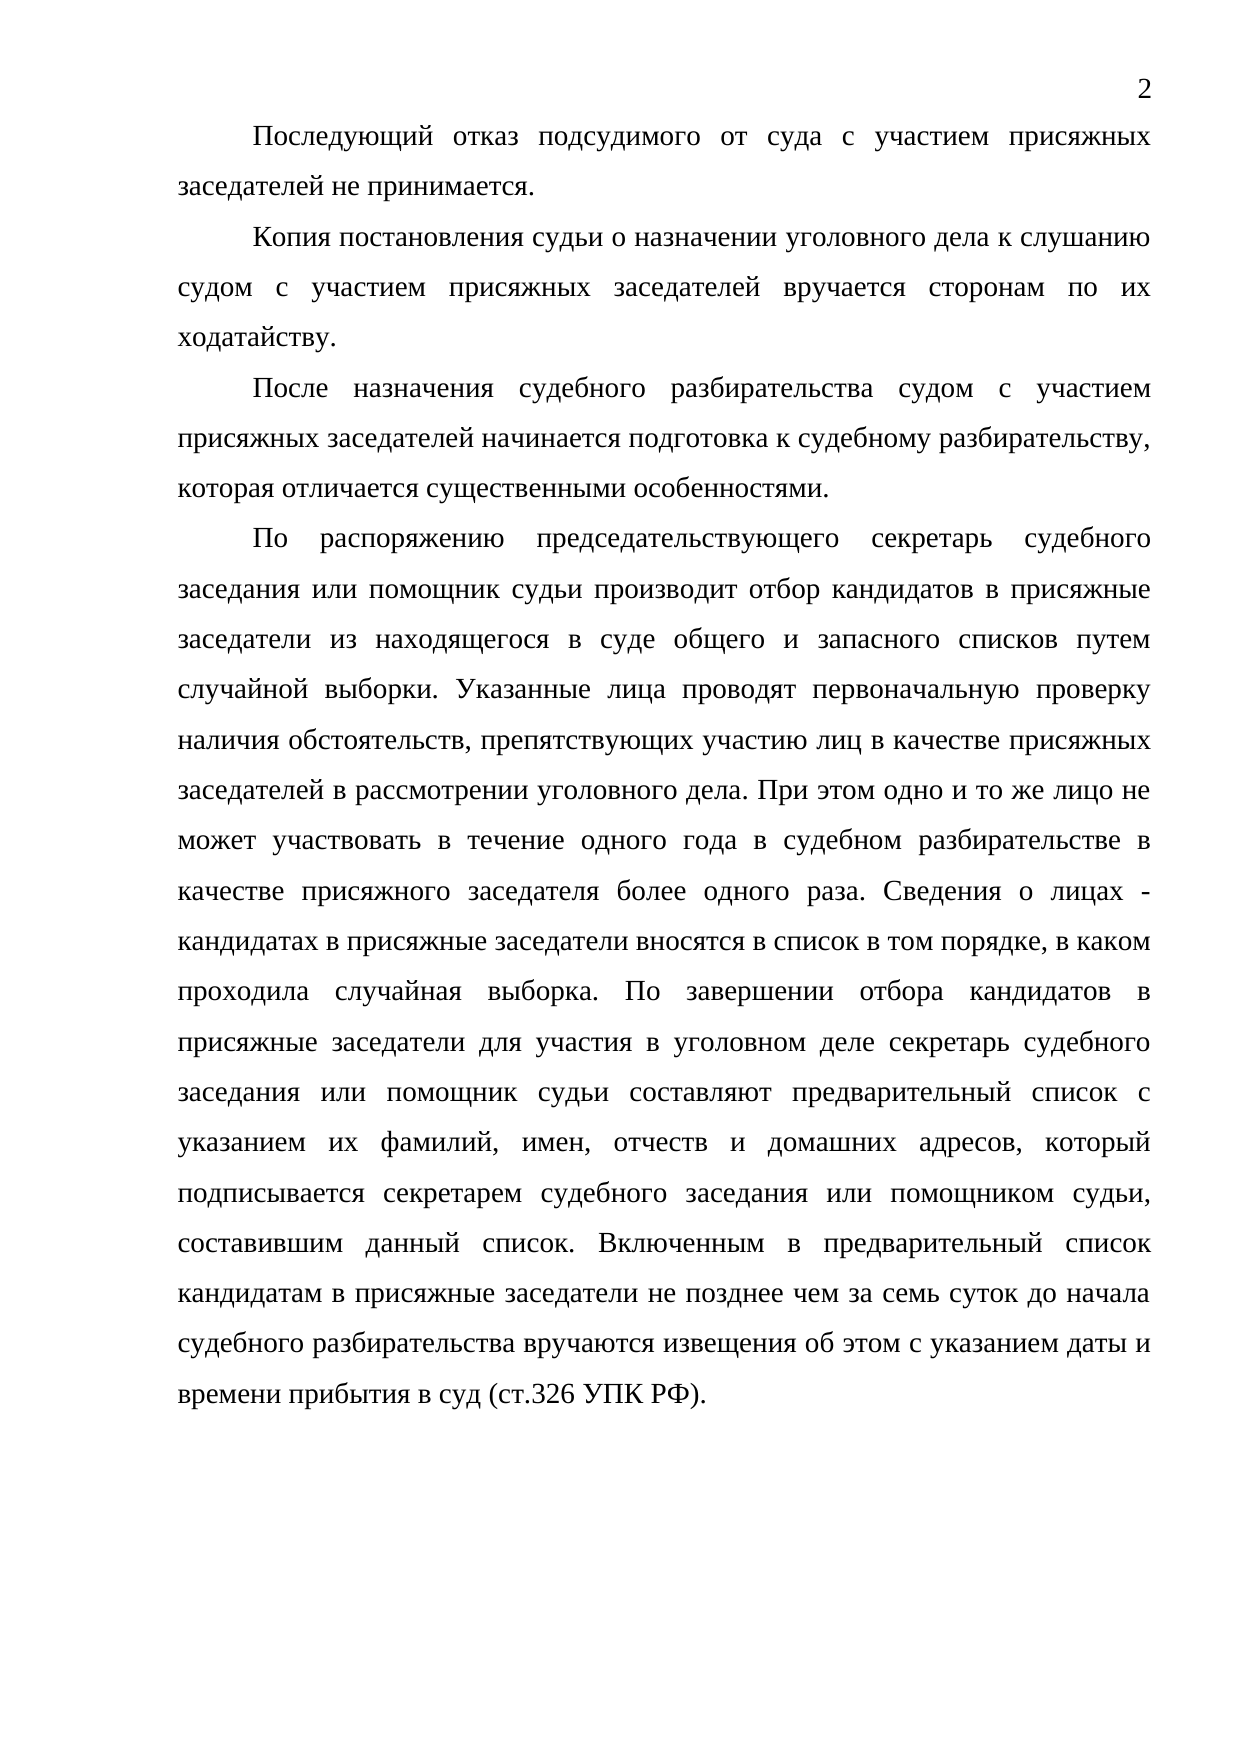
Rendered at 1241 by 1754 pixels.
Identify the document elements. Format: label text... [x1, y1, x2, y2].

text По распоряжению председательствующего секретарь судебного заседания или помощник судьи производит отбор кандидатов в присяжные заседатели из находящегося в суде общего и запасного списков путем случайной выборки. Указанные лица проводят первоначальную проверку наличия обстоятельств, препятствующих участию лиц в качестве присяжных заседателей в рассмотрении уголовного дела. При этом одно и то же лицо не может участвовать в течение одного года в судебном разбирательстве в качестве присяжного заседателя более одного раза. Сведения о лицах - кандидатах в присяжные заседатели вносятся в список в том порядке, в каком проходила случайная выборка. По завершении отбора кандидатов в присяжные заседатели для участия в уголовном деле секретарь судебного заседания или помощник судьи составляют предварительный список с указанием их фамилий, имен, отчеств и домашних адресов, который подписывается секретарем судебного заседания или помощником судьи, составившим данный список. Включенным в предварительный список кандидатам в присяжные заседатели не позднее чем за семь суток до начала судебного разбирательства вручаются извещения об этом с указанием даты и времени прибытия в суд (ст.326 УПК РФ). [177, 521, 1152, 1409]
text После назначения судебного разбирательства судом с участием присяжных заседателей начинается подготовка к судебному разбирательству, которая отличается существенными особенностями. [177, 370, 1152, 504]
text Копия постановления судьи о назначении уголовного дела к слушанию судом с участием присяжных заседателей вручается сторонам по их ходатайству. [177, 219, 1152, 353]
text Последующий отказ подсудимого от суда с участием присяжных заседателей не принимается. [177, 118, 1152, 202]
